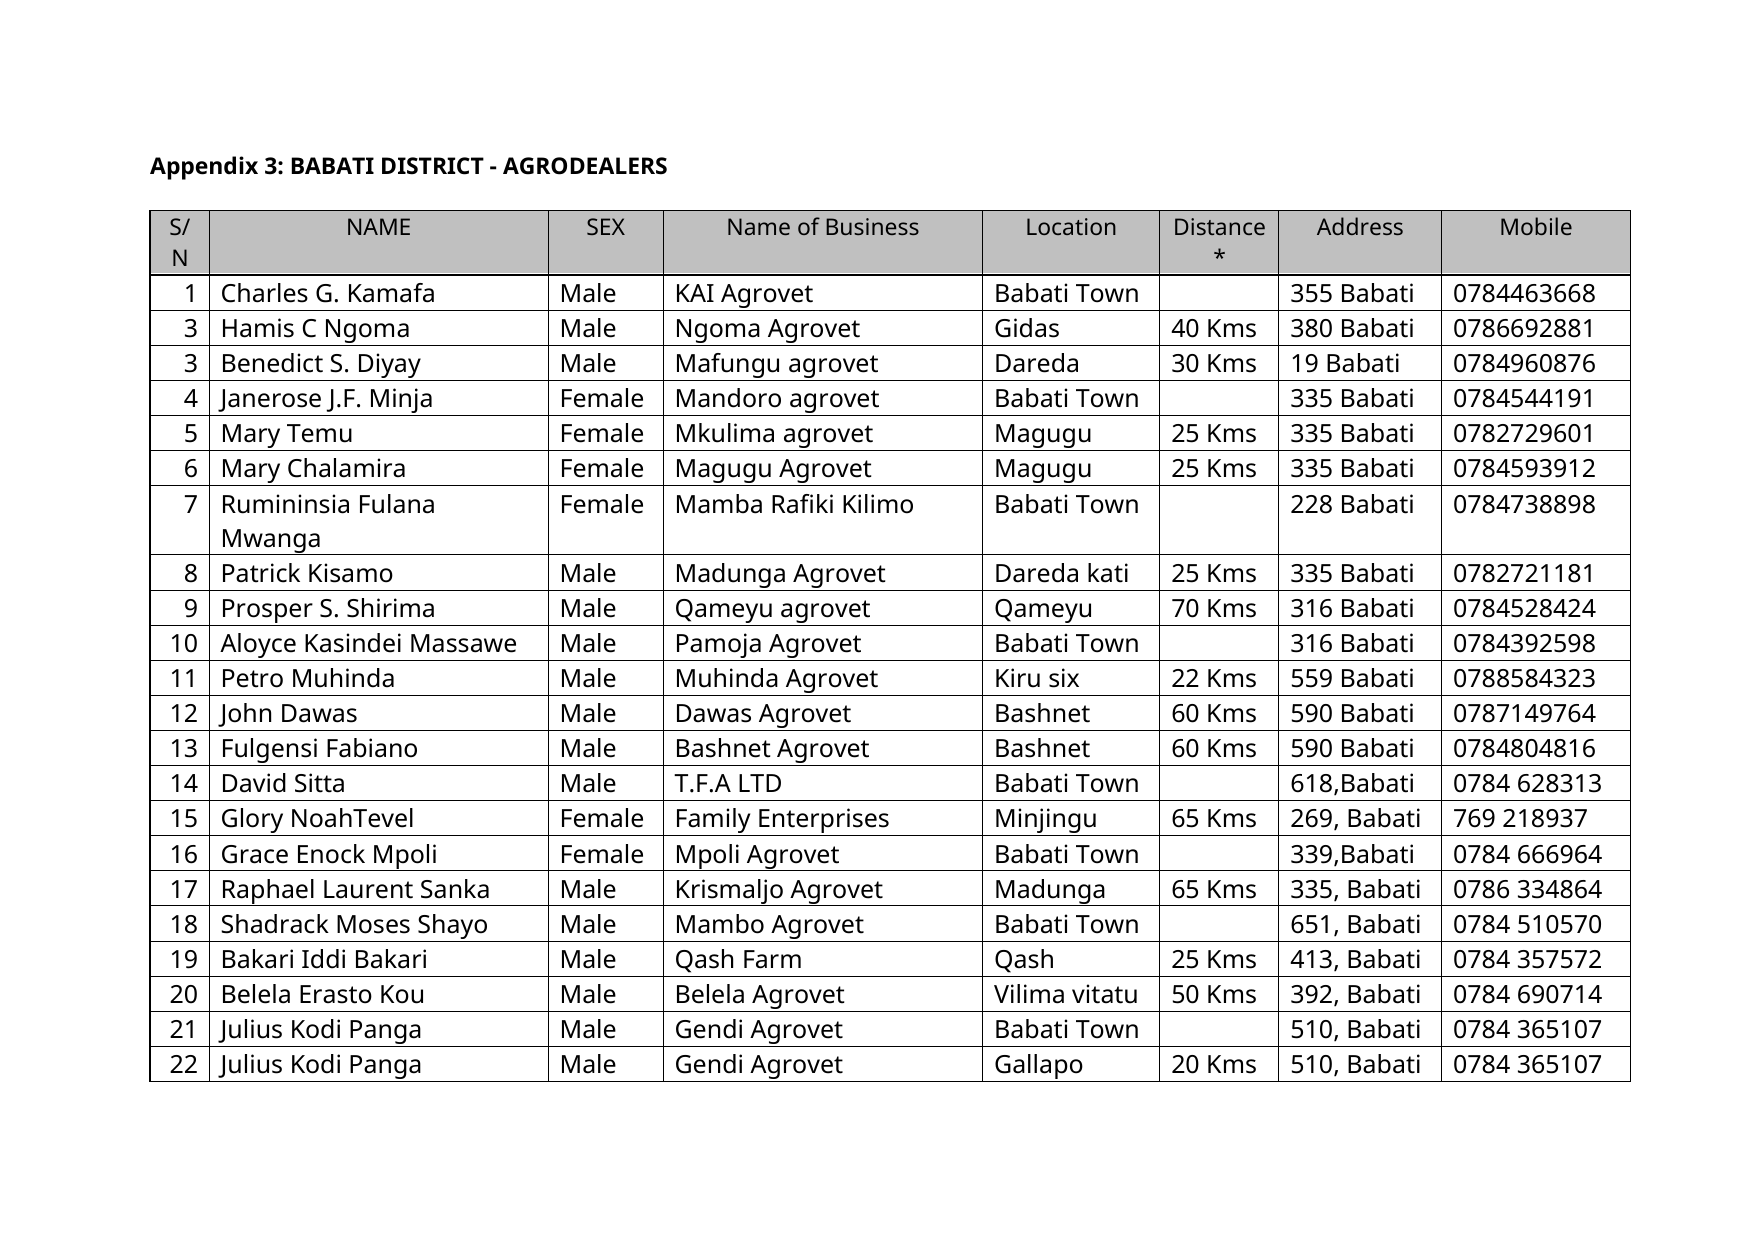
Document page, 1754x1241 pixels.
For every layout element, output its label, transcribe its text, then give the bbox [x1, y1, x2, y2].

table_cell Mary Chalamira [210, 451, 548, 485]
table_cell Madunga Agrovet [664, 555, 982, 589]
table_cell [1160, 626, 1278, 660]
table_cell Male [549, 661, 663, 695]
table_cell Female [549, 381, 663, 415]
table_cell 510, Babati [1279, 1012, 1441, 1046]
table_cell 0784960876 [1442, 346, 1630, 380]
table_cell Kiru six [983, 661, 1159, 695]
table_cell Female [549, 836, 663, 870]
table_cell 0784 666964 [1442, 836, 1630, 870]
table_cell 20 [151, 977, 209, 1011]
table_header Mobile [1442, 211, 1630, 273]
table_cell Dawas Agrovet [664, 696, 982, 730]
table_cell Male [549, 1012, 663, 1046]
table_cell 3 [151, 311, 209, 345]
table_cell Dareda kati [983, 555, 1159, 589]
table_cell 9 [151, 591, 209, 624]
table_cell Shadrack Moses Shayo [210, 906, 548, 941]
table_cell 0782721181 [1442, 555, 1630, 589]
table_cell Male [549, 555, 663, 589]
table_cell 335 Babati [1279, 451, 1441, 485]
table_header Location [983, 211, 1159, 273]
table_cell 6 [151, 451, 209, 485]
table_cell KAI Agrovet [664, 276, 982, 310]
table_cell 60 Kms [1160, 696, 1278, 730]
table_cell 13 [151, 731, 209, 765]
table_cell Babati Town [983, 626, 1159, 660]
table_cell Rumininsia Fulana Mwanga [210, 486, 548, 554]
table_cell 269, Babati [1279, 801, 1441, 835]
table_cell David Sitta [210, 766, 548, 800]
table_cell Fulgensi Fabiano [210, 731, 548, 765]
table_cell Family Enterprises [664, 801, 982, 835]
table_cell Male [549, 346, 663, 380]
table_cell 335, Babati [1279, 871, 1441, 905]
table_cell Babati Town [983, 766, 1159, 800]
table_cell T.F.A LTD [664, 766, 982, 800]
table_cell 60 Kms [1160, 731, 1278, 765]
table_cell [1160, 906, 1278, 941]
table_cell Glory NoahTevel [210, 801, 548, 835]
table_cell Babati Town [983, 906, 1159, 941]
table_cell Patrick Kisamo [210, 555, 548, 589]
table_cell Charles G. Kamafa [210, 276, 548, 310]
table_cell 20 Kms [1160, 1047, 1278, 1081]
table_cell 0782729601 [1442, 416, 1630, 450]
table_cell Mandoro agrovet [664, 381, 982, 415]
table_cell Belela Erasto Kou [210, 977, 548, 1011]
table_cell Male [549, 906, 663, 941]
table_header S/N [151, 211, 209, 273]
table_cell 559 Babati [1279, 661, 1441, 695]
table_header Name of Business [664, 211, 982, 273]
table_cell 0784804816 [1442, 731, 1630, 765]
table_cell Dareda [983, 346, 1159, 380]
table_cell Babati Town [983, 836, 1159, 870]
table_cell 316 Babati [1279, 626, 1441, 660]
table_cell 19 Babati [1279, 346, 1441, 380]
table_cell 70 Kms [1160, 591, 1278, 624]
table_cell Babati Town [983, 276, 1159, 310]
table_cell 7 [151, 486, 209, 554]
table_cell 0784544191 [1442, 381, 1630, 415]
table_cell [1160, 1012, 1278, 1046]
table_cell Minjingu [983, 801, 1159, 835]
table_cell Madunga [983, 871, 1159, 905]
table_cell 0784 365107 [1442, 1047, 1630, 1081]
table_cell 30 Kms [1160, 346, 1278, 380]
table_cell Male [549, 766, 663, 800]
table_cell 65 Kms [1160, 801, 1278, 835]
table_cell 0784392598 [1442, 626, 1630, 660]
table_cell Male [549, 942, 663, 976]
table_cell 228 Babati [1279, 486, 1441, 554]
table_cell Prosper S. Shirima [210, 591, 548, 624]
table_cell 11 [151, 661, 209, 695]
table_cell Bashnet Agrovet [664, 731, 982, 765]
table_cell 355 Babati [1279, 276, 1441, 310]
table_cell [1160, 381, 1278, 415]
table_cell Babati Town [983, 1012, 1159, 1046]
table_cell 0784593912 [1442, 451, 1630, 485]
table_cell 510, Babati [1279, 1047, 1441, 1081]
table_cell Gallapo [983, 1047, 1159, 1081]
table_cell Aloyce Kasindei Massawe [210, 626, 548, 660]
table_cell [1160, 766, 1278, 800]
table_cell 590 Babati [1279, 731, 1441, 765]
table_cell 12 [151, 696, 209, 730]
table_cell Male [549, 977, 663, 1011]
table_cell 3 [151, 346, 209, 380]
table_cell Julius Kodi Panga [210, 1047, 548, 1081]
table_cell 392, Babati [1279, 977, 1441, 1011]
table_cell Grace Enock Mpoli [210, 836, 548, 870]
table_cell Janerose J.F. Minja [210, 381, 548, 415]
table_cell Mary Temu [210, 416, 548, 450]
table_cell 18 [151, 906, 209, 941]
table_cell Muhinda Agrovet [664, 661, 982, 695]
table_cell Bashnet [983, 696, 1159, 730]
table_cell [1160, 836, 1278, 870]
table_cell 0784 357572 [1442, 942, 1630, 976]
table_cell Female [549, 451, 663, 485]
table_cell 16 [151, 836, 209, 870]
table_cell Gendi Agrovet [664, 1047, 982, 1081]
table_cell Qash [983, 942, 1159, 976]
table_cell Mafungu agrovet [664, 346, 982, 380]
table_cell Qash Farm [664, 942, 982, 976]
table_cell Bakari Iddi Bakari [210, 942, 548, 976]
table_cell Babati Town [983, 486, 1159, 554]
table_cell Ngoma Agrovet [664, 311, 982, 345]
table_cell Male [549, 1047, 663, 1081]
table_cell Julius Kodi Panga [210, 1012, 548, 1046]
table_cell Bashnet [983, 731, 1159, 765]
table_cell Mpoli Agrovet [664, 836, 982, 870]
table_cell 14 [151, 766, 209, 800]
table_cell John Dawas [210, 696, 548, 730]
table_cell 5 [151, 416, 209, 450]
table_cell Hamis C Ngoma [210, 311, 548, 345]
table_cell Male [549, 696, 663, 730]
table_cell Magugu Agrovet [664, 451, 982, 485]
table_cell Male [549, 626, 663, 660]
table_cell 25 Kms [1160, 942, 1278, 976]
table_cell Qameyu agrovet [664, 591, 982, 624]
table_cell 4 [151, 381, 209, 415]
table_cell 0784 510570 [1442, 906, 1630, 941]
table_cell Gidas [983, 311, 1159, 345]
table_cell Vilima vitatu [983, 977, 1159, 1011]
table_cell 0784528424 [1442, 591, 1630, 624]
table_cell Raphael Laurent Sanka [210, 871, 548, 905]
table_cell 618,Babati [1279, 766, 1441, 800]
table_cell 22 [151, 1047, 209, 1081]
table_cell Male [549, 731, 663, 765]
table_cell Belela Agrovet [664, 977, 982, 1011]
table_cell 17 [151, 871, 209, 905]
table_cell 22 Kms [1160, 661, 1278, 695]
table_cell 0786 334864 [1442, 871, 1630, 905]
table_cell Krismaljo Agrovet [664, 871, 982, 905]
table_cell 1 [151, 276, 209, 310]
table_cell 25 Kms [1160, 451, 1278, 485]
table_cell Female [549, 801, 663, 835]
table_cell 0784 365107 [1442, 1012, 1630, 1046]
table_cell 0784738898 [1442, 486, 1630, 554]
table_cell 335 Babati [1279, 381, 1441, 415]
table_header SEX [549, 211, 663, 273]
table_cell [1160, 486, 1278, 554]
table_cell 25 Kms [1160, 416, 1278, 450]
table_header NAME [210, 211, 548, 273]
table_cell Female [549, 416, 663, 450]
table_cell 316 Babati [1279, 591, 1441, 624]
table_cell 335 Babati [1279, 416, 1441, 450]
table_cell Magugu [983, 451, 1159, 485]
table_cell Male [549, 311, 663, 345]
table_cell Pamoja Agrovet [664, 626, 982, 660]
text Appendix 3: BABATI DISTRICT - AGRODEALERS [150, 150, 1604, 181]
table_cell 339,Babati [1279, 836, 1441, 870]
table_cell 0784 690714 [1442, 977, 1630, 1011]
table_cell 380 Babati [1279, 311, 1441, 345]
table_cell 10 [151, 626, 209, 660]
table_cell 15 [151, 801, 209, 835]
table_header Address [1279, 211, 1441, 273]
table_cell Male [549, 871, 663, 905]
table_cell 413, Babati [1279, 942, 1441, 976]
table_cell Female [549, 486, 663, 554]
table_cell 0788584323 [1442, 661, 1630, 695]
table_cell Gendi Agrovet [664, 1012, 982, 1046]
table_cell 19 [151, 942, 209, 976]
table_cell Mambo Agrovet [664, 906, 982, 941]
table_cell Qameyu [983, 591, 1159, 624]
table_cell 8 [151, 555, 209, 589]
table_cell Male [549, 276, 663, 310]
table_cell 0784 628313 [1442, 766, 1630, 800]
table_cell 0786692881 [1442, 311, 1630, 345]
table_cell 0784463668 [1442, 276, 1630, 310]
table_cell 50 Kms [1160, 977, 1278, 1011]
table_cell Babati Town [983, 381, 1159, 415]
table_cell 651, Babati [1279, 906, 1441, 941]
table_cell Benedict S. Diyay [210, 346, 548, 380]
table_cell 335 Babati [1279, 555, 1441, 589]
table_cell Petro Muhinda [210, 661, 548, 695]
table_cell 25 Kms [1160, 555, 1278, 589]
table_header Distance* [1160, 211, 1278, 273]
table_cell Male [549, 591, 663, 624]
table_cell 769 218937 [1442, 801, 1630, 835]
table_cell 65 Kms [1160, 871, 1278, 905]
table_cell Mkulima agrovet [664, 416, 982, 450]
table_cell 0787149764 [1442, 696, 1630, 730]
table_cell 590 Babati [1279, 696, 1441, 730]
table_cell 40 Kms [1160, 311, 1278, 345]
table_cell Magugu [983, 416, 1159, 450]
table_cell [1160, 276, 1278, 310]
table_cell Mamba Rafiki Kilimo [664, 486, 982, 554]
table_cell 21 [151, 1012, 209, 1046]
